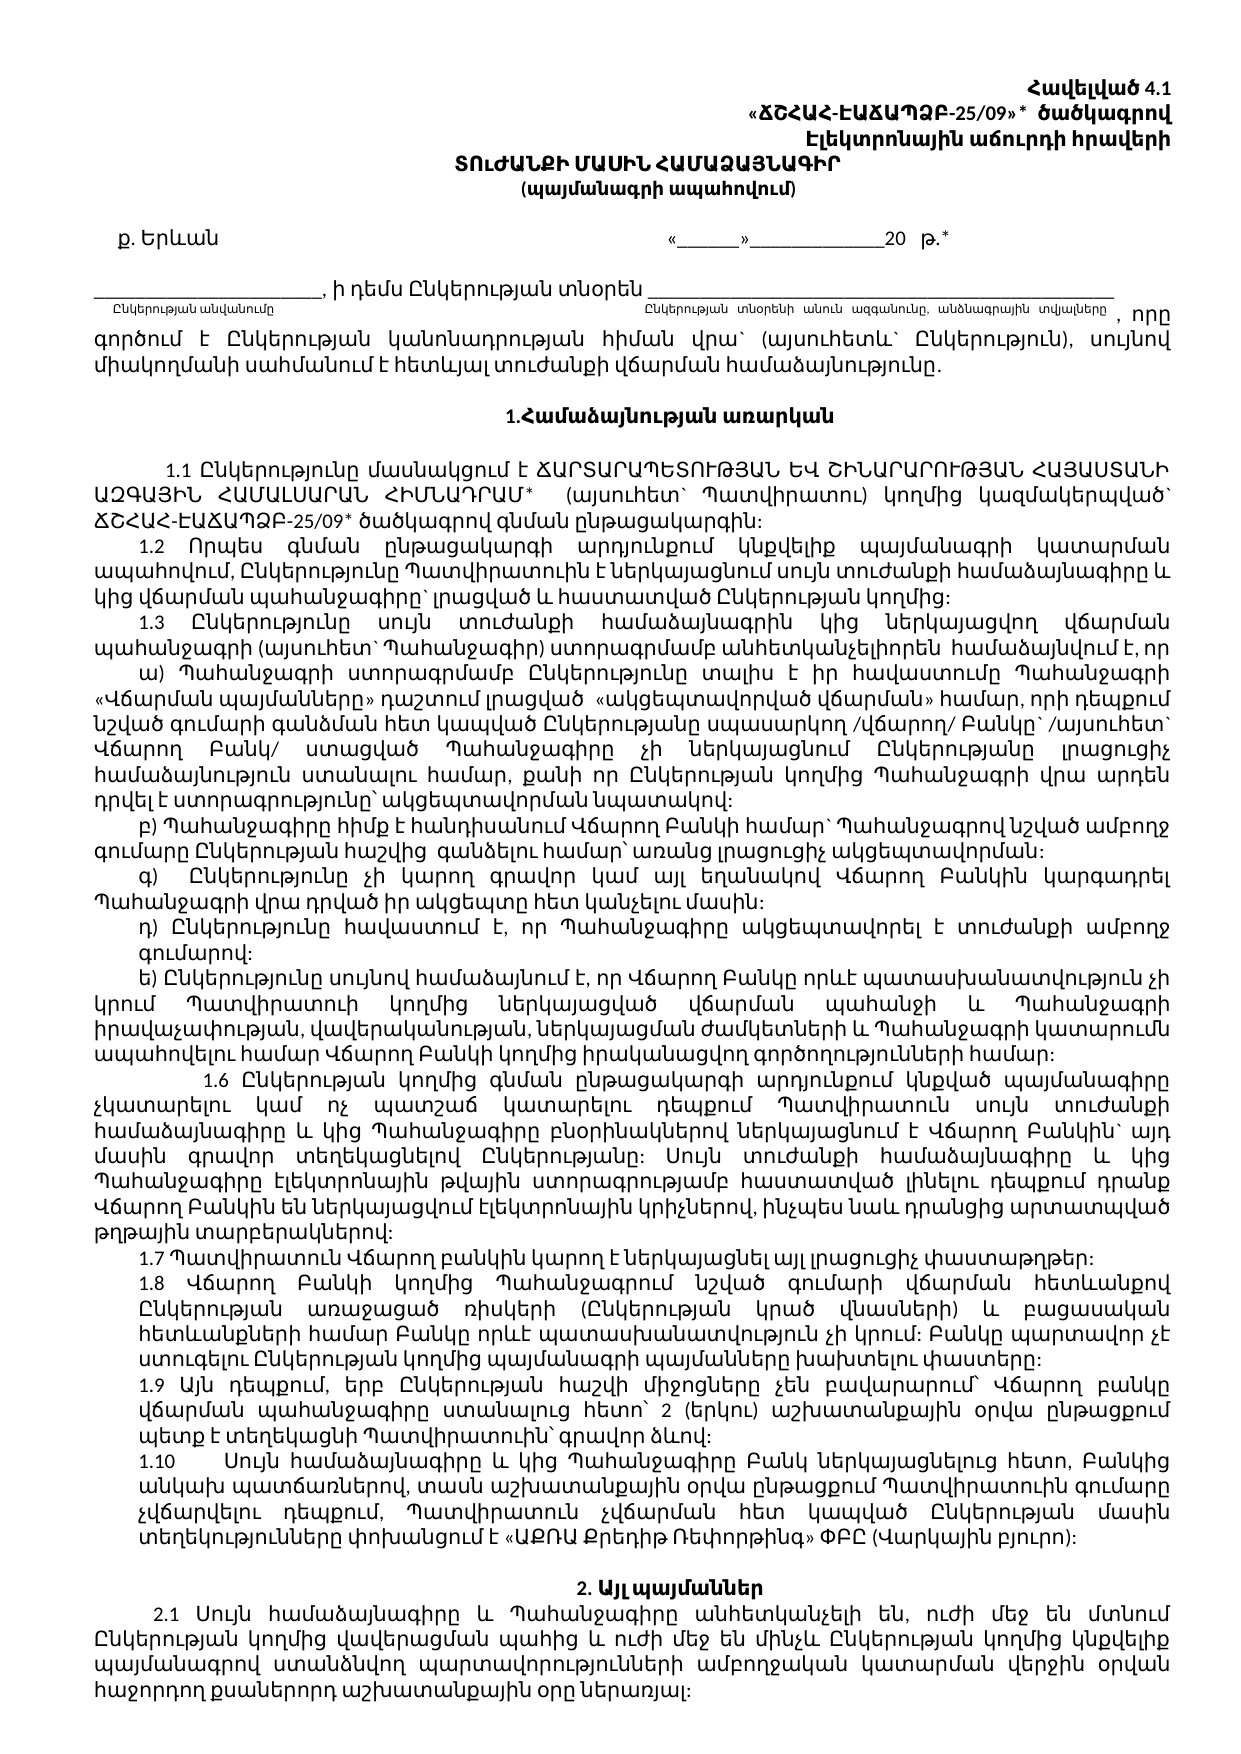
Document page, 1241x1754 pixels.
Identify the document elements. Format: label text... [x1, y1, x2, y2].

text Ընկերության անվանումը Ընկերության տնօրենի անուն ազգանունը, անձնագրային տվյալները , որը գործում է Ընկերության կանոնադրության հիման վրա` (այսուհետև` Ընկերություն), սույնով միակողմանի սահմանում է հետևյալ տուժանքի վճարման համաձայնությունը. [94, 301, 1171, 377]
text ______________________, ի դեմս Ընկերության տնօրեն _____________________________________________ [94, 276, 1171, 301]
text 1.1 Ընկերությունը մասնակցում է ՃԱՐՏԱՐԱՊԵՏՈՒԹՅԱՆ ԵՎ ՇԻՆԱՐԱՐՈՒԹՅԱՆ ՀԱՅԱՍՏԱՆԻ ԱԶԳԱՅԻՆ ՀԱՄԱԼՍԱՐԱՆ ՀԻՄՆԱԴՐԱՄ* (այսուհետ` Պատվիրատու) կողմից կազմակերպված` ՃՇՀԱՀ-ԷԱՃԱՊՁԲ-25/09* ծածկագրով գնման ընթացակարգին: [94, 457, 1171, 533]
text 1.8 Վճարող Բանկի կողմից Պահանջագրում նշված գումարի վճարման հետևանքով Ընկերության առաջացած ռիսկերի (Ընկերության կրած վնասների) և բացասական հետևանքների համար Բանկը որևէ պատասխանատվություն չի կրում: Բանկը պարտավոր չէ ստուգելու Ընկերության կողմից պայմանագրի պայմանները խախտելու փաստերը: [138, 1270, 1171, 1372]
text բ) Պահանջագիրը հիմք է հանդիսանում Վճարող Բանկի համար` Պահանջագրով նշված ամբողջ գումարը Ընկերության հաշվից գանձելու համար՝ առանց լրացուցիչ ակցեպտավորման: [94, 813, 1171, 864]
text ա) Պահանջագրի ստորագրմամբ Ընկերությունը տալիս է իր հավաստումը Պահանջագրի «Վճարման պայմանները» դաշտում լրացված «ակցեպտավորված վճարման» համար, որի դեպքում նշված գումարի գանձման հետ կապված Ընկերությանը սպասարկող /վճարող/ Բանկը` /այսուհետ` Վճարող Բանկ/ ստացված Պահանջագիրը չի ներկայացնում Ընկերությանը լրացուցիչ համաձայնություն ստանալու համար, քանի որ Ընկերության կողմից Պահանջագրի վրա արդեն դրվել է ստորագրությունը՝ ակցեպտավորման նպատակով: [94, 660, 1171, 813]
text Հավելված 4.1 [94, 75, 1171, 100]
text ք. Երևան «______»_____________20 թ.* [94, 225, 1171, 250]
text 1.3 Ընկերությունը սույն տուժանքի համաձայնագրին կից ներկայացվող վճարման պահանջագրի (այսուհետ` Պահանջագիր) ստորագրմամբ անհետկանչելիորեն համաձայնվում է, որ [94, 609, 1171, 660]
text Էլեկտրոնային աճուրդի հրավերի [94, 126, 1171, 151]
text 1.2 Որպես գնման ընթացակարգի արդյունքում կնքվելիք պայմանագրի կատարման ապահովում, Ընկերությունը Պատվիրատուին է ներկայացնում սույն տուժանքի համաձայնագիրը և կից վճարման պահանջագիրը` լրացված և հաստատված Ընկերության կողմից: [94, 533, 1171, 609]
text 1.10 Սույն համաձայնագիրը և կից Պահանջագիրը Բանկ ներկայացնելուց հետո, Բանկից անկախ պատճառներով, տասն աշխատանքային օրվա ընթացքում Պատվիրատուին գումարը չվճարվելու դեպքում, Պատվիրատուն չվճարման հետ կապված Ընկերության մասին տեղեկությունները փոխանցում է «ԱՔՌԱ Քրեդիթ Ռեփորթինգ» ՓԲԸ (Վարկային բյուրո): [138, 1448, 1171, 1550]
text 1.9 Այն դեպքում, երբ Ընկերության հաշվի միջոցները չեն բավարարում՝ Վճարող բանկը վճարման պահանջագիրը ստանալուց հետո՝ 2 (երկու) աշխատանքային օրվա ընթացքում պետք է տեղեկացնի Պատվիրատուին՝ գրավոր ձևով: [138, 1372, 1171, 1448]
text 2.1 Սույն համաձայնագիրը և Պահանջագիրը անհետկանչելի են, ուժի մեջ են մտնում Ընկերության կողմից վավերացման պահից և ուժի մեջ են մինչև Ընկերության կողմից կնքվելիք պայմանագրով ստանձնվող պարտավորությունների ամբողջական կատարման վերջին օրվան հաջորդող քսաներորդ աշխատանքային օրը ներառյալ: [94, 1601, 1171, 1702]
text 1.6 Ընկերության կողմից գնման ընթացակարգի արդյունքում կնքված պայմանագիրը չկատարելու կամ ոչ պատշաճ կատարելու դեպքում Պատվիրատուն սույն տուժանքի համաձայնագիրը և կից Պահանջագիրը բնօրինակներով ներկայացնում է Վճարող Բանկին` այդ մասին գրավոր տեղեկացնելով Ընկերությանը: Սույն տուժանքի համաձայնագիրը և կից Պահանջագիրը էլեկտրոնային թվային ստորագրությամբ հաստատված լինելու դեպքում դրանք Վճարող Բանկին են ներկայացվում էլեկտրոնային կրիչներով, ինչպես նաև դրանցից արտատպված թղթային տարբերակներով: [94, 1067, 1171, 1245]
text ե) Ընկերությունը սույնով համաձայնում է, որ Վճարող Բանկը որևէ պատասխանատվություն չի կրում Պատվիրատուի կողմից ներկայացված վճարման պահանջի և Պահանջագրի իրավաչափության, վավերականության, ներկայացման ժամկետների և Պահանջագրի կատարումն ապահովելու համար Վճարող Բանկի կողմից իրականացվող գործողությունների համար: [94, 965, 1171, 1067]
text գ) Ընկերությունը չի կարող գրավոր կամ այլ եղանակով Վճարող Բանկին կարգադրել Պահանջագրի վրա դրված իր ակցեպտը հետ կանչելու մասին: [94, 864, 1171, 914]
text 2. Այլ պայմաններ [169, 1575, 1171, 1601]
text դ) Ընկերությունը հավաստում է, որ Պահանջագիրը ակցեպտավորել է տուժանքի ամբողջ գումարով: [138, 914, 1171, 965]
text 1.Համաձայնության առարկան [169, 403, 1171, 428]
text ՏՈւԺԱՆՔԻ ՄԱՍԻՆ ՀԱՄԱՁԱՅՆԱԳԻՐ [94, 151, 1171, 177]
text 1.7 Պատվիրատուն Վճարող բանկին կարող է ներկայացնել այլ լրացուցիչ փաստաթղթեր: [138, 1245, 1171, 1270]
text (պայմանագրի ապահովում) [94, 177, 1171, 199]
text «ՃՇՀԱՀ-ԷԱՃԱՊՁԲ-25/09»* ծածկագրով [94, 100, 1171, 126]
